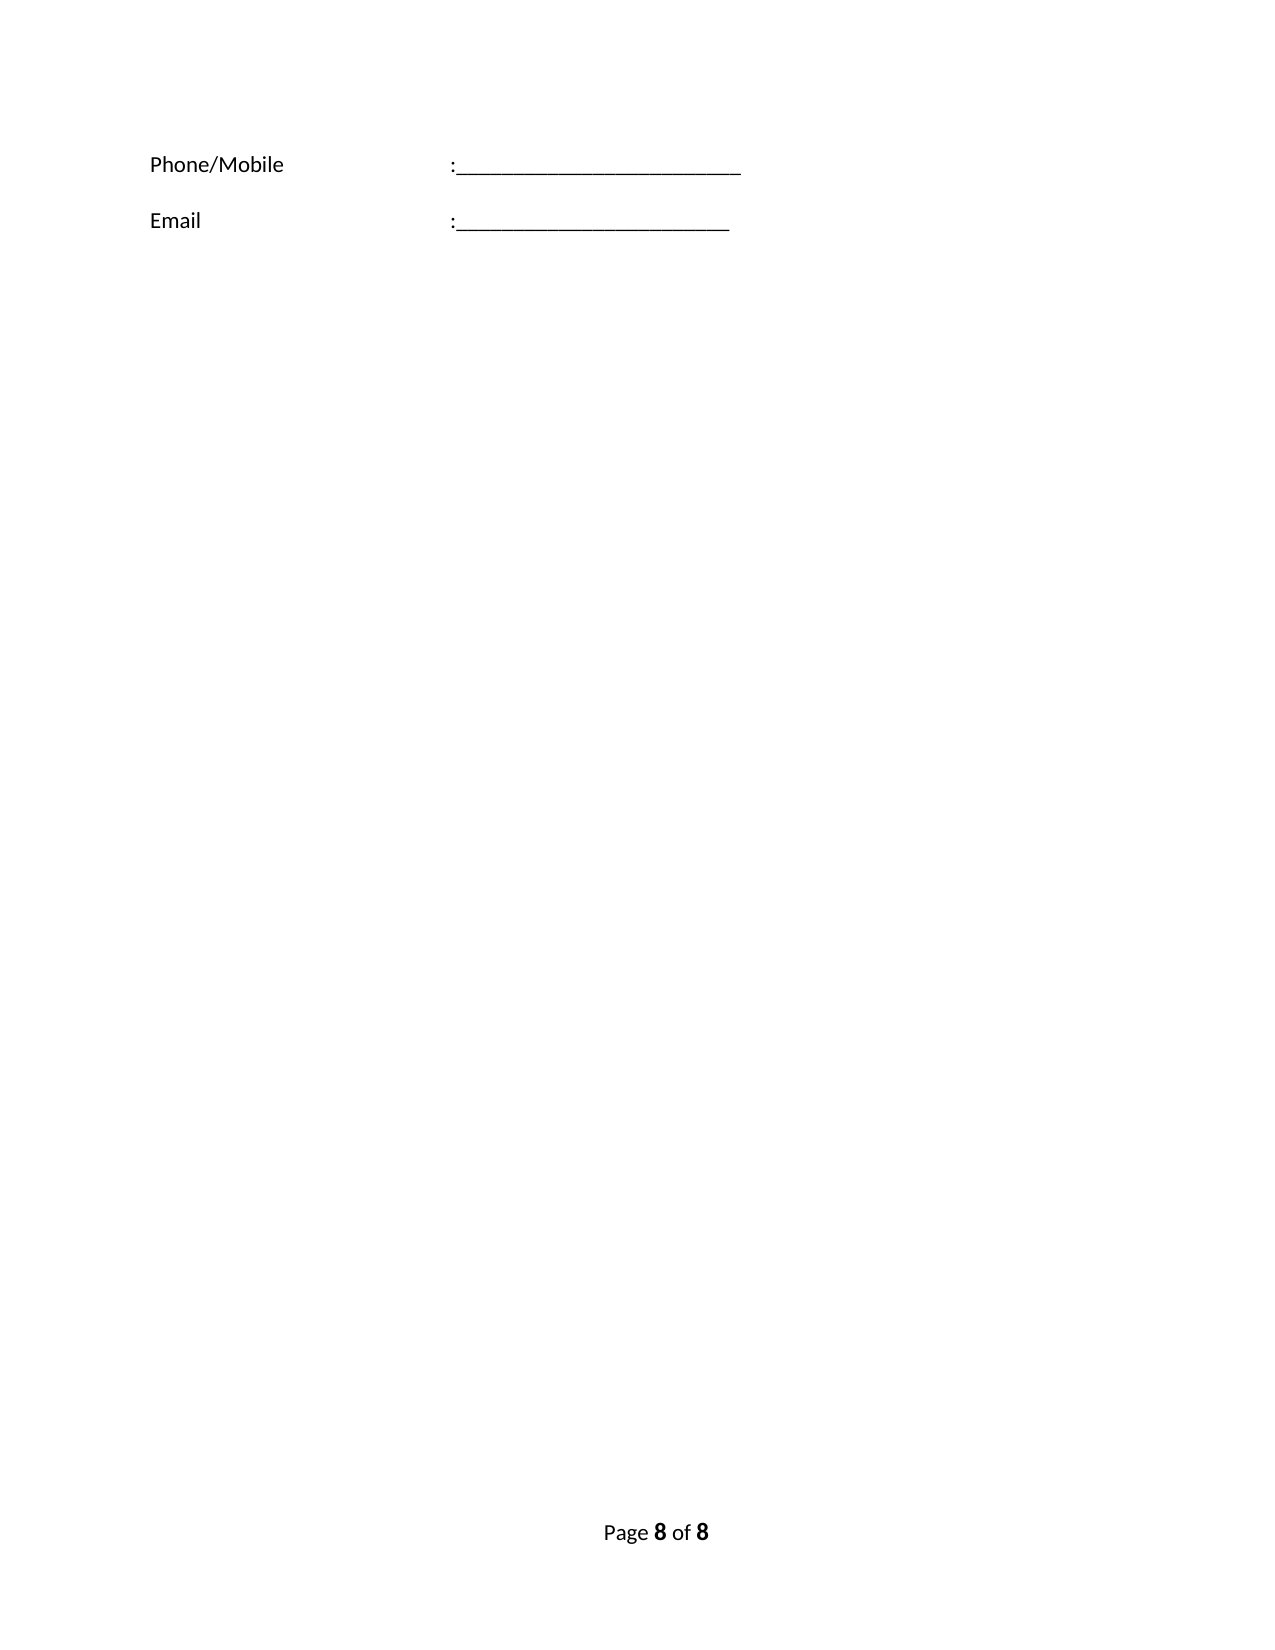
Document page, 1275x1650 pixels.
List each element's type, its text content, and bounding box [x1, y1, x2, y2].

text Email :________________________ [150, 206, 1162, 234]
text Phone/Mobile :_________________________ [150, 150, 1162, 178]
